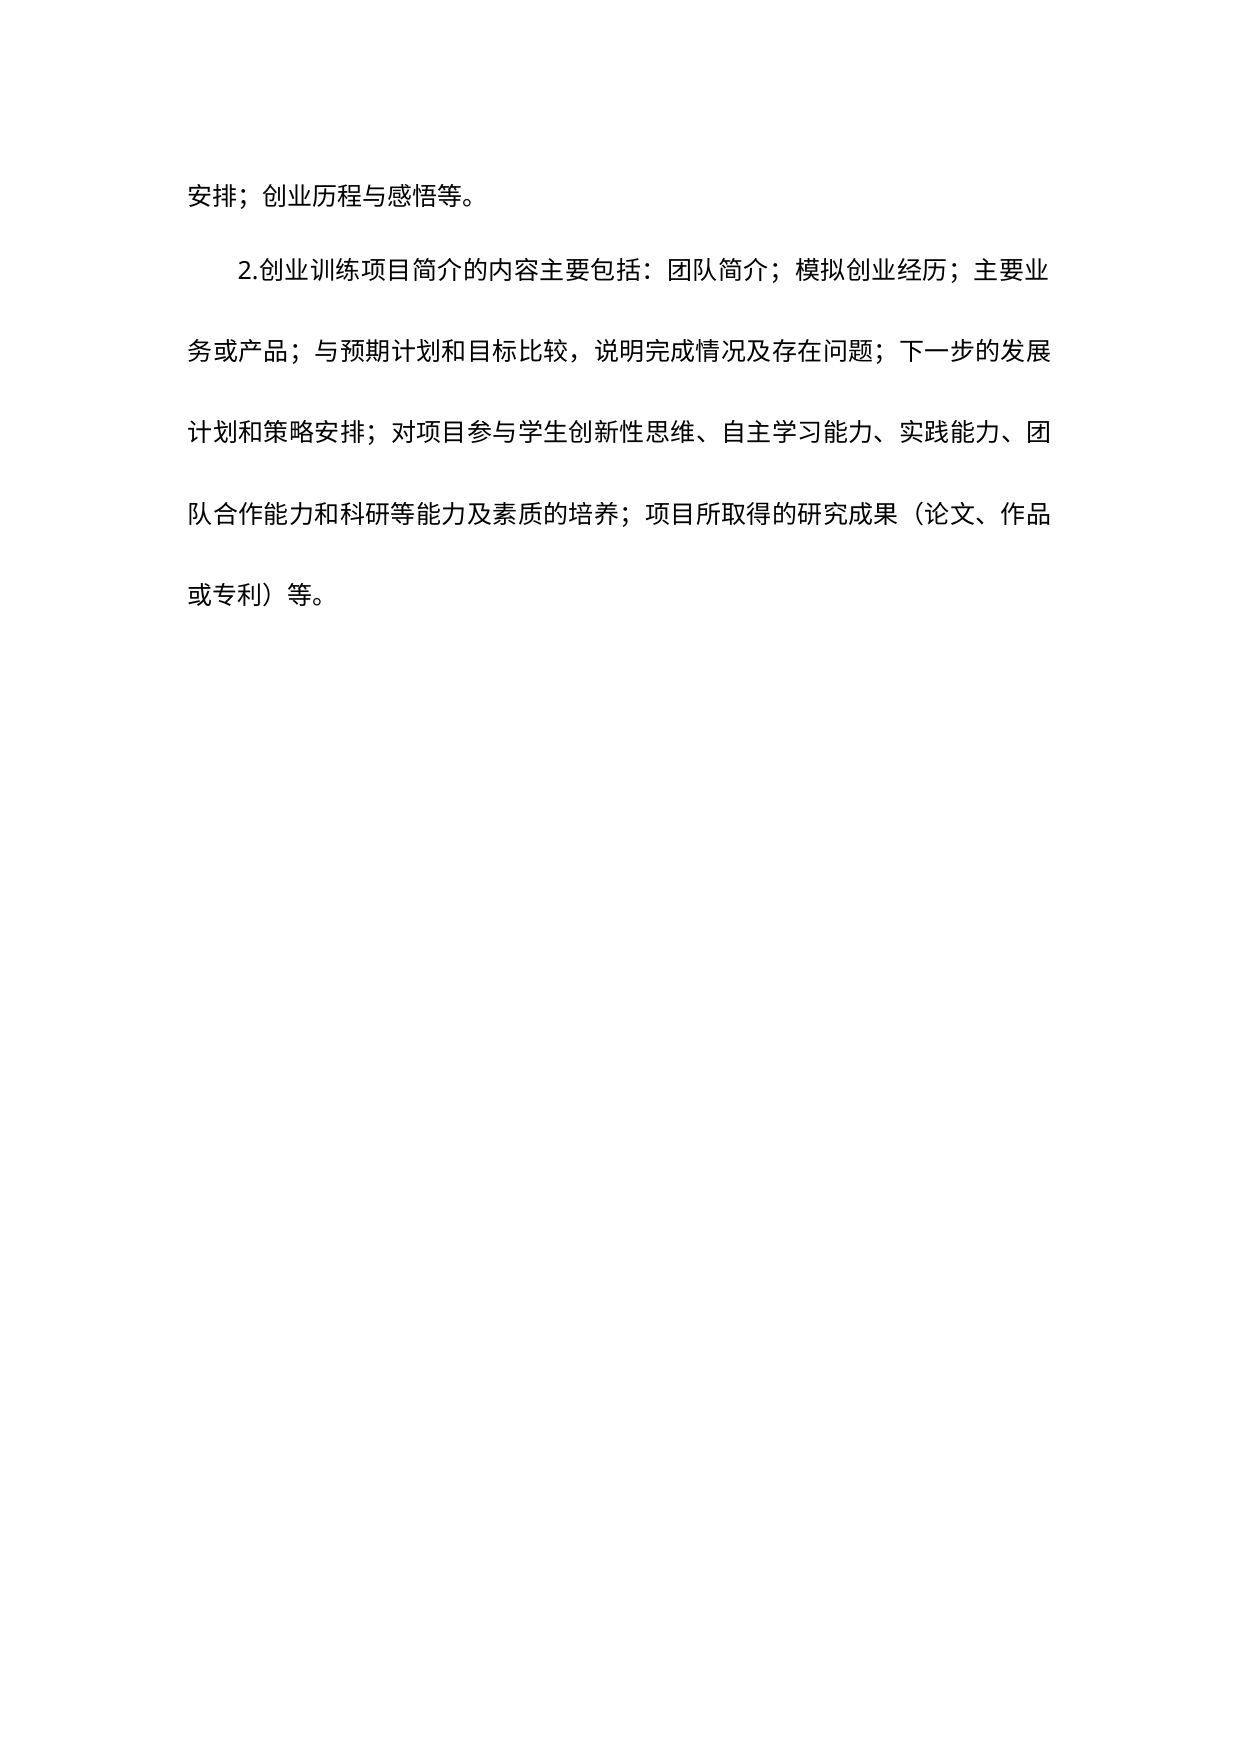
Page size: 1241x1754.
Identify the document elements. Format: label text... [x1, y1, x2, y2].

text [187, 162, 1053, 227]
text 2.创业训练项目简介的内容主要包括：团队简介；模拟创业经历；主要业务或产品；与预期计划和目标比较，说明完成情况及存在问题；下一步的发展计划和策略安排；对项目参与学生创新性思维、自主学习能力、实践能力、团队合作能力和科研等能力及素质的培养；项目所取得的研究成果（论文、作品或专利）等。 [187, 236, 1053, 626]
